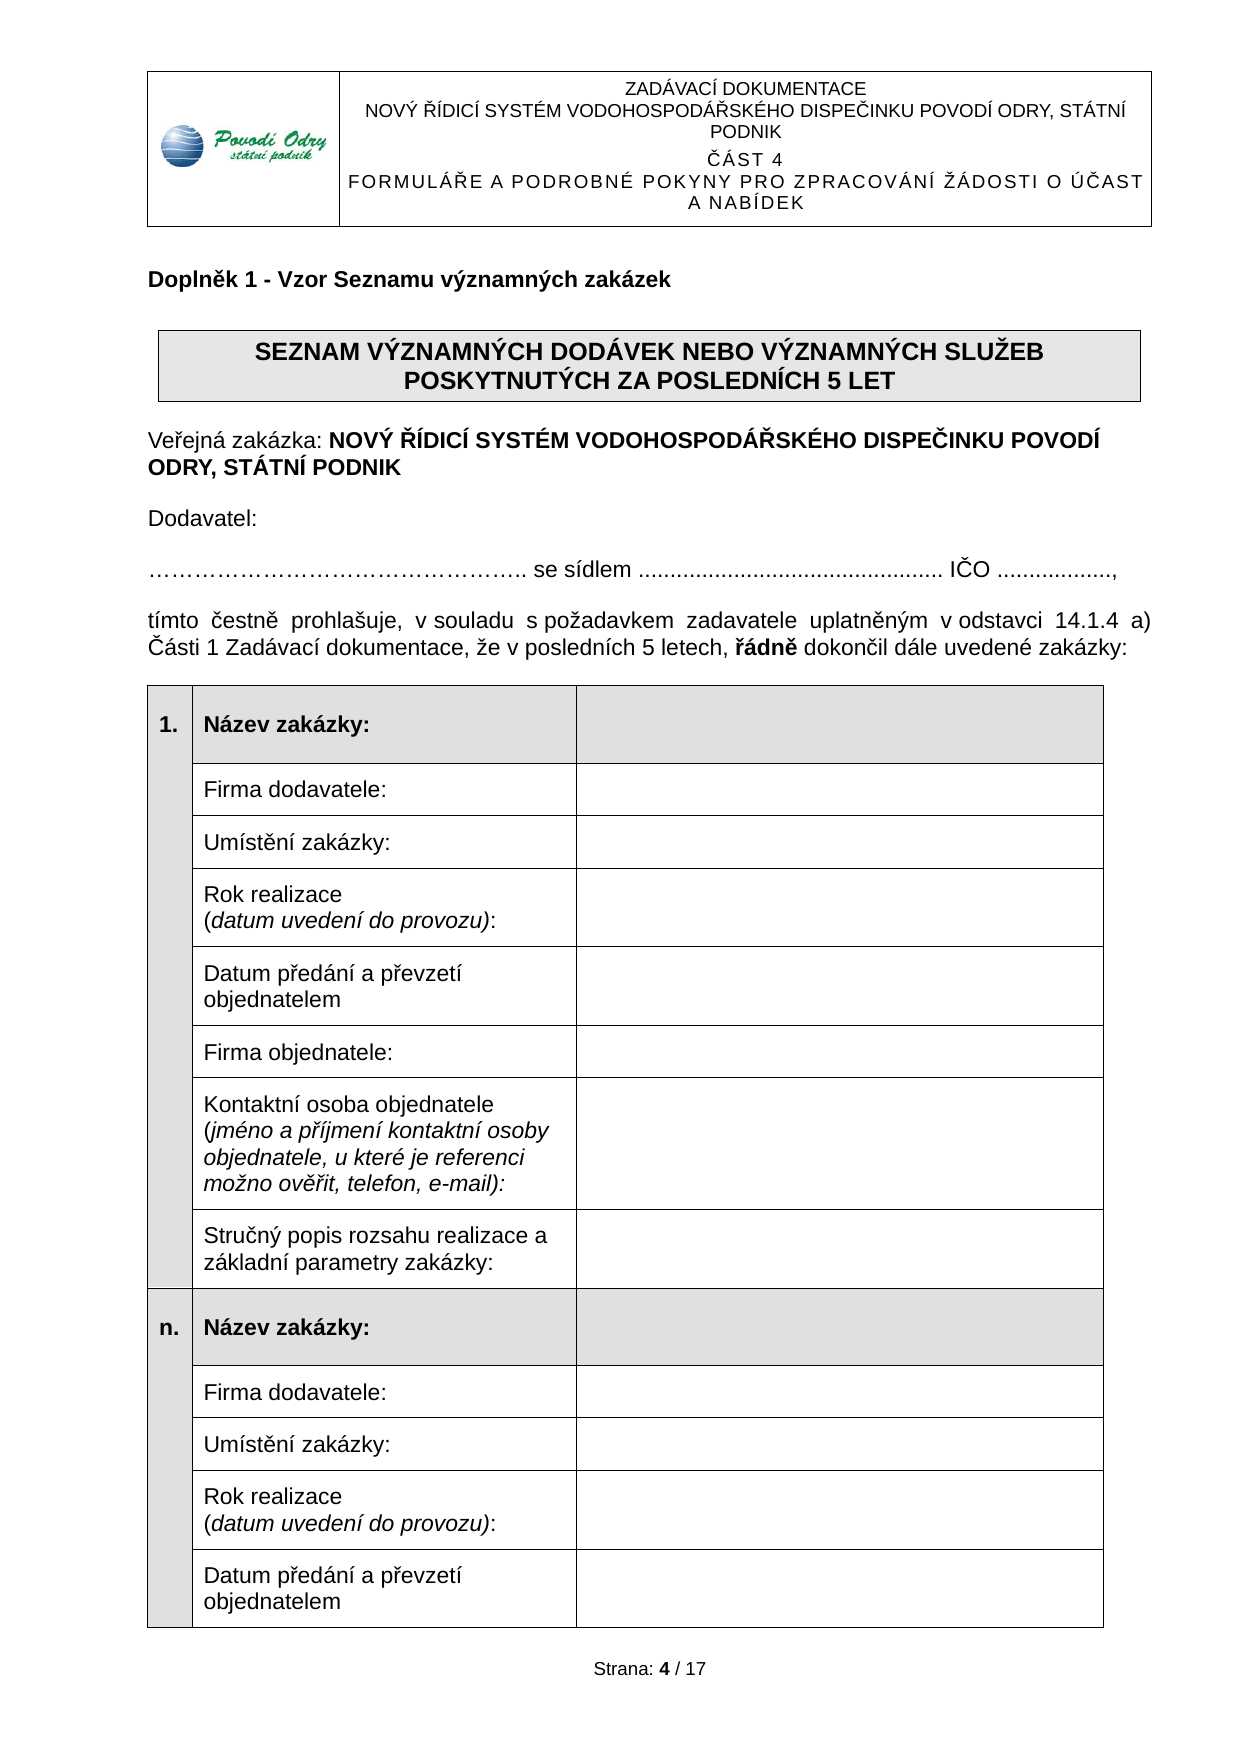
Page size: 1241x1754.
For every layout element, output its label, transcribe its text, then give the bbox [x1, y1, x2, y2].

table_header Seznam významných dodávek nebo významných služeb poskytnutých za posledních 5 let [159, 331, 1140, 401]
table_cell Rok realizace (datum uvedení do provozu): [193, 869, 576, 946]
table_cell Firma dodavatele: [193, 1366, 576, 1417]
table_header [577, 686, 1103, 763]
text Doplněk 1 - Vzor Seznamu významných zakázek [148, 266, 1152, 292]
table_cell [577, 816, 1103, 867]
table_header Název zakázky: [193, 686, 576, 763]
table_cell [577, 1418, 1103, 1470]
table_cell [577, 1289, 1103, 1365]
table_cell Umístění zakázky: [193, 816, 576, 867]
table_cell Kontaktní osoba objednatele (jméno a příjmení kontaktní osoby objednatele, u které je referenci možno ověřit, telefon, e-mail): [193, 1078, 576, 1209]
table_cell Firma objednatele: [193, 1026, 576, 1077]
table_cell Název zakázky: [193, 1289, 576, 1365]
table_cell [577, 947, 1103, 1025]
table_cell [577, 1550, 1103, 1627]
text tímto čestně prohlašuje, v souladu s požadavkem zadavatele uplatněným v odstavci 14.1.4 a) Části 1 Zadávací dokumentace, že v posledních 5 letech, řádně dokončil dále uvedené zakázky: [148, 607, 1152, 660]
table_cell Datum předání a převzetí objednatelem [193, 947, 576, 1025]
table_cell Umístění zakázky: [193, 1418, 576, 1470]
table_cell [577, 869, 1103, 946]
text ………………………………………….. se sídlem ................................................ IČO .................., [148, 556, 1152, 582]
text Veřejná zakázka: Nový řídicí systém vodohospodářského dispečinku Povodí Odry, státní podnik [148, 427, 1152, 480]
table_cell [577, 1366, 1103, 1417]
table_cell [577, 1210, 1103, 1287]
table_header 1. [148, 686, 192, 1287]
table_cell Rok realizace (datum uvedení do provozu): [193, 1471, 576, 1548]
picture [161, 125, 327, 167]
table_cell Datum předání a převzetí objednatelem [193, 1550, 576, 1627]
table_cell [577, 1471, 1103, 1548]
table_cell Firma dodavatele: [193, 764, 576, 815]
table_cell Stručný popis rozsahu realizace a základní parametry zakázky: [193, 1210, 576, 1287]
text Dodavatel: [148, 505, 1152, 531]
table_cell [577, 764, 1103, 815]
table_cell [577, 1026, 1103, 1077]
table_cell [577, 1078, 1103, 1209]
table_cell n. [148, 1289, 192, 1627]
